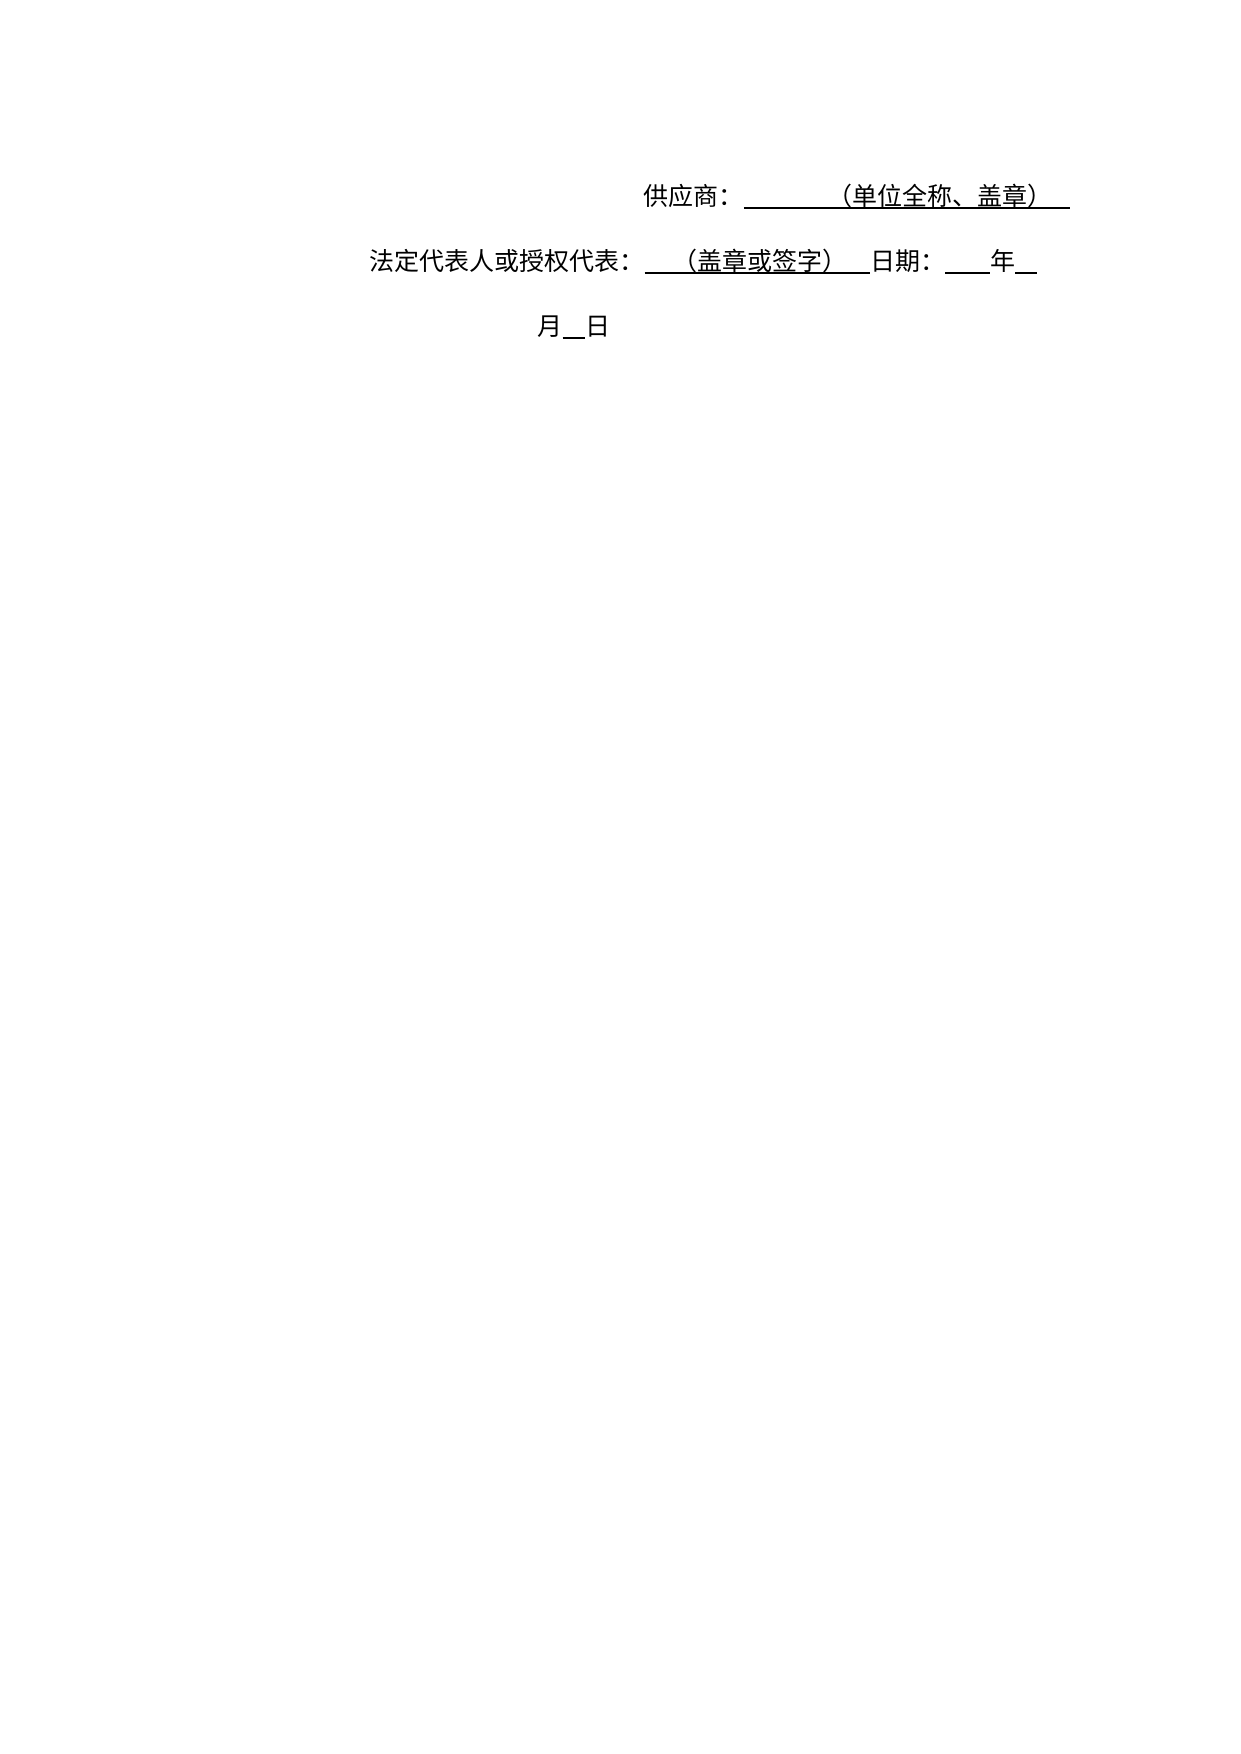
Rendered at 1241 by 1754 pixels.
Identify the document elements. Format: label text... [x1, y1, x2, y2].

text 法定代表人或授权代表： （盖章或签字） 日期： 年 月 日 [187, 227, 1053, 357]
text 供应商： （单位全称、盖章） [187, 162, 1053, 227]
